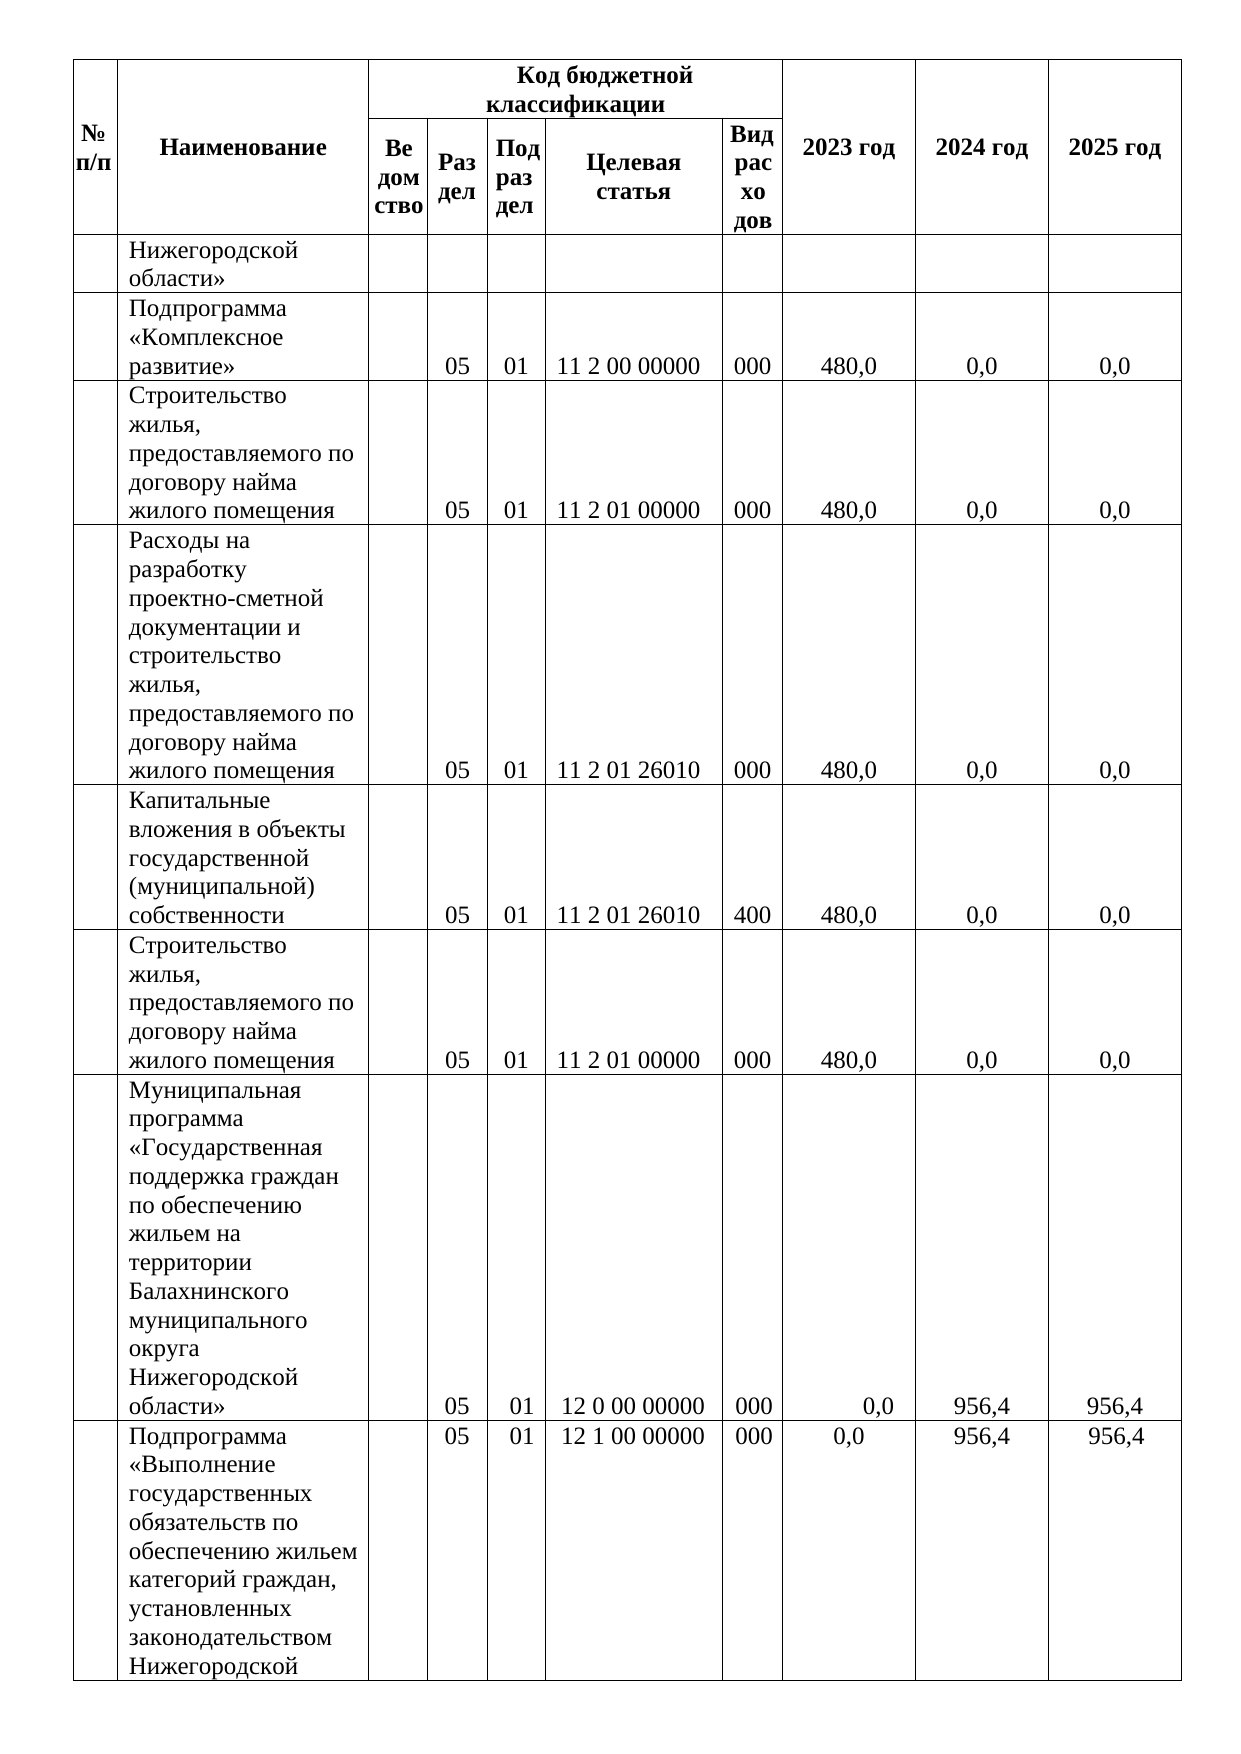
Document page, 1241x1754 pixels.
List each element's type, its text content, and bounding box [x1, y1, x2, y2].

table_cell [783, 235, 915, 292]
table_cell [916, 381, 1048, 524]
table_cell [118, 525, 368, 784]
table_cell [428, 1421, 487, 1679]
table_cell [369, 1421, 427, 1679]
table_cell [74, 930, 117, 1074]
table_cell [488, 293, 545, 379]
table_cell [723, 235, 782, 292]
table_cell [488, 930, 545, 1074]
table_cell Раз дел [428, 119, 487, 234]
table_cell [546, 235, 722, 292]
table_cell Под раз дел [488, 119, 545, 234]
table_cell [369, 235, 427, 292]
table_header Код бюджетной классификации [369, 60, 782, 118]
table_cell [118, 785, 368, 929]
table_header Наименование [118, 60, 368, 234]
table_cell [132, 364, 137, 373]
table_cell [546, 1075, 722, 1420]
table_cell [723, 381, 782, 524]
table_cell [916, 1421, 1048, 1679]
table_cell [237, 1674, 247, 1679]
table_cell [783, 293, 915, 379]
table_header 2023 год [783, 60, 915, 234]
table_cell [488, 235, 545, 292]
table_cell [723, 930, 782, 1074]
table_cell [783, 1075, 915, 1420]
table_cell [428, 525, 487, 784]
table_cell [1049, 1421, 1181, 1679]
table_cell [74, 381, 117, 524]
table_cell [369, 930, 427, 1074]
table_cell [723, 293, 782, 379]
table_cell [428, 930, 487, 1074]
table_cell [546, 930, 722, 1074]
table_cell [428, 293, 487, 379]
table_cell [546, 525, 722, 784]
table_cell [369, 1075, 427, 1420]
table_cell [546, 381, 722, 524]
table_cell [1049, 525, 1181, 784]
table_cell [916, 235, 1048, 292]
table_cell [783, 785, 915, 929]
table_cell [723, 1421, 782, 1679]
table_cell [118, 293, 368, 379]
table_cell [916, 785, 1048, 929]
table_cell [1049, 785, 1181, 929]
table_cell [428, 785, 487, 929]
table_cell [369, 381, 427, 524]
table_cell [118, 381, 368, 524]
table_cell Ве дом ство [369, 119, 427, 234]
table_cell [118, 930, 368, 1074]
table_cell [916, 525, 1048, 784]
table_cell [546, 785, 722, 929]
table_cell Вид рас хо дов [723, 119, 782, 234]
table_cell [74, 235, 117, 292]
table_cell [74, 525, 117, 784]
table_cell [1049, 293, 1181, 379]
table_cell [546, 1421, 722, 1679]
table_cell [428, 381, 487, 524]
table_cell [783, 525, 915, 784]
table_header 2024 год [916, 60, 1048, 234]
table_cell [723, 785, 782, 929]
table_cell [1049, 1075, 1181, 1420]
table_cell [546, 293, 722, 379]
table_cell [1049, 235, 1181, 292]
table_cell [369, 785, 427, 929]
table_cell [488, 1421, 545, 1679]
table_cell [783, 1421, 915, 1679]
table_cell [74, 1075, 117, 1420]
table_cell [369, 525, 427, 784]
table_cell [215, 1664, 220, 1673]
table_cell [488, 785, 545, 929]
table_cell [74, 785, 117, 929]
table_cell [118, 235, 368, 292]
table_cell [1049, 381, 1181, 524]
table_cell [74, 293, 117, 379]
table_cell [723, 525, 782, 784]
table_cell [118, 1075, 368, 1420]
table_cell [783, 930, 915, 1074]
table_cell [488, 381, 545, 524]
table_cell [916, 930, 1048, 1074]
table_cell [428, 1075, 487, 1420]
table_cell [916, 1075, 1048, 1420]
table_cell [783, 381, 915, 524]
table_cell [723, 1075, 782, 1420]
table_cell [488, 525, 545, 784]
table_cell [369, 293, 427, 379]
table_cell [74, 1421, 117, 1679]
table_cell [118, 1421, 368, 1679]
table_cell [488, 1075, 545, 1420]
table_header № п/п [74, 60, 117, 234]
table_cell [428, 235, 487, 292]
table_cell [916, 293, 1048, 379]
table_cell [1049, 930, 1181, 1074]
table_cell Целевая статья [546, 119, 722, 234]
table_header 2025 год [1049, 60, 1181, 234]
